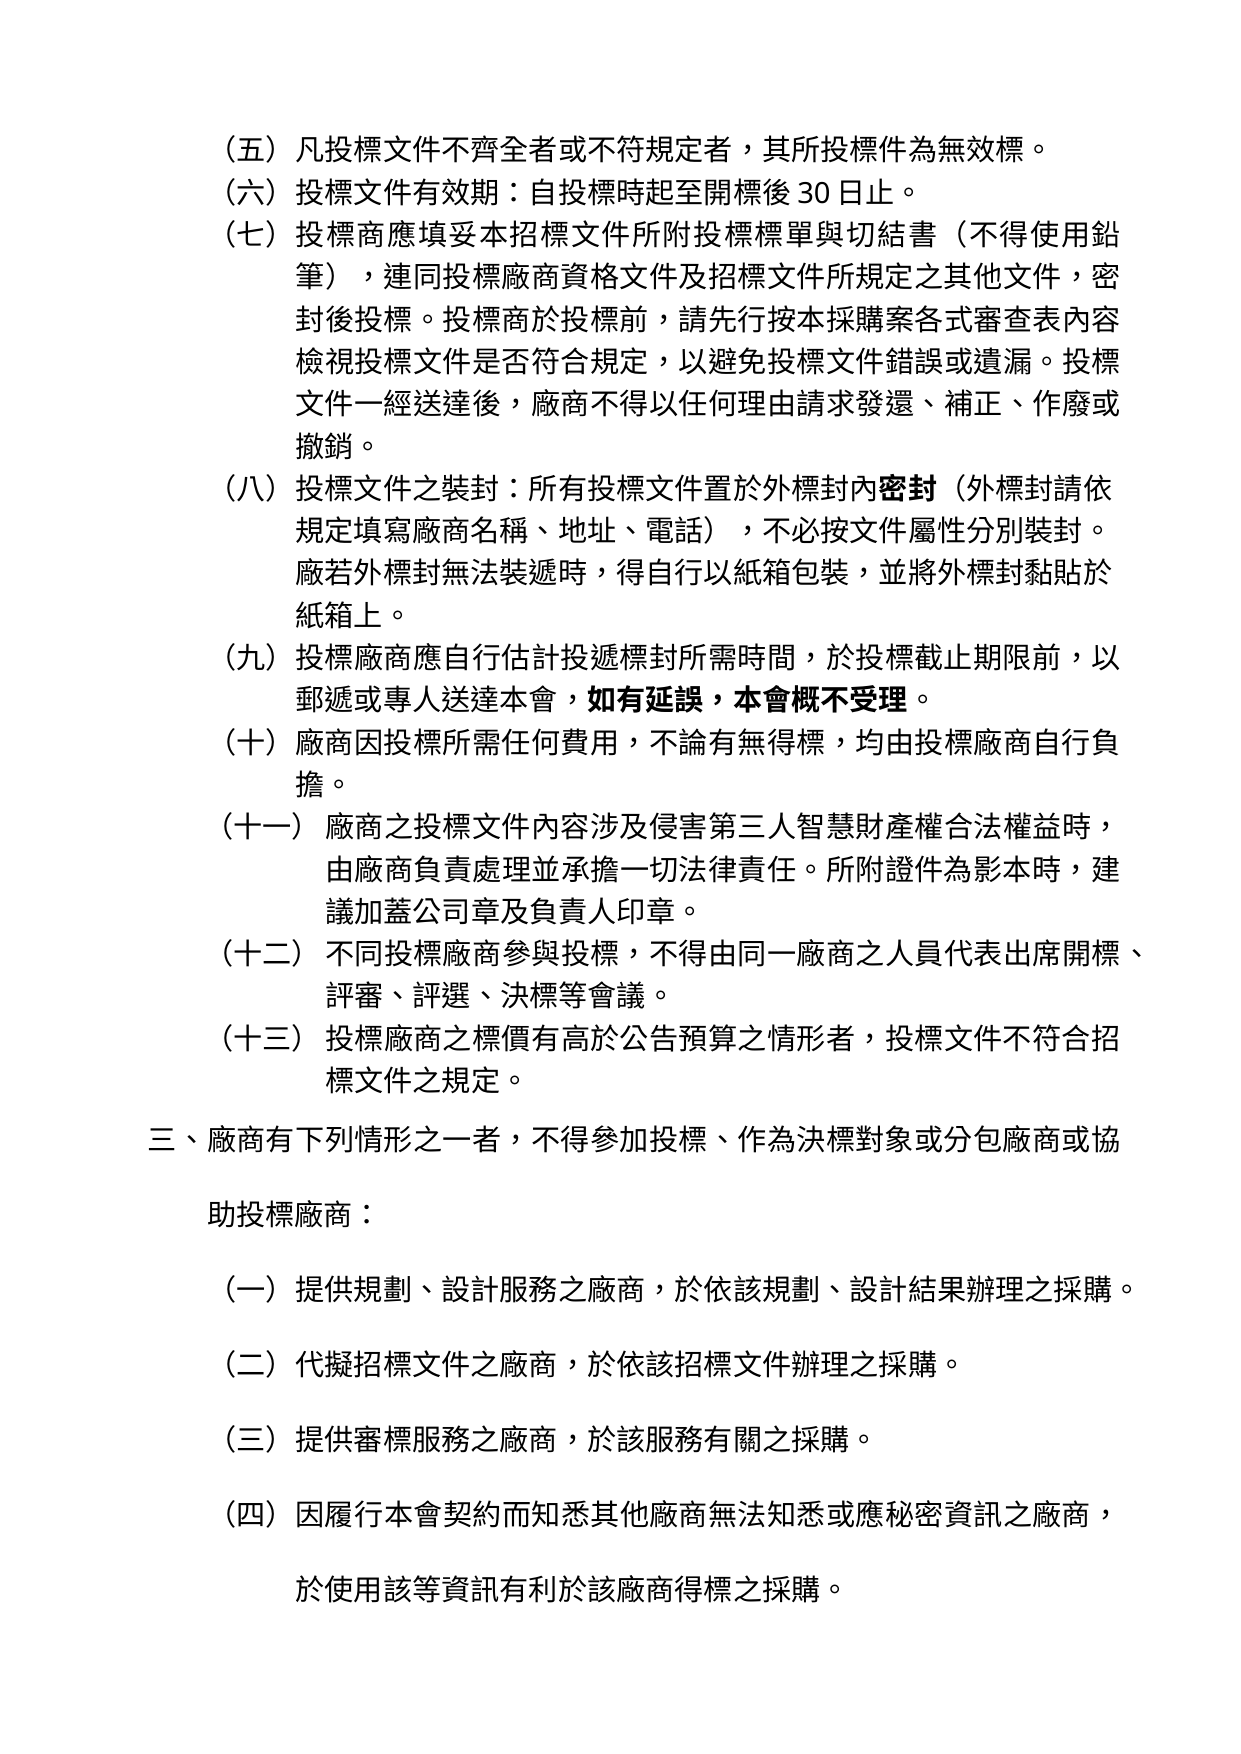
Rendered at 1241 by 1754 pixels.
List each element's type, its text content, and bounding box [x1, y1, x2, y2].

list 投標文件有效期：自投標時起至開標後30日止。 [207, 169, 1122, 212]
list 不同投標廠商參與投標，不得由同一廠商之人員代表出席開標、評審、評選、決標等會議。 [204, 931, 1122, 1015]
list 代擬招標文件之廠商，於依該招標文件辦理之採購。 [207, 1325, 1122, 1400]
list 投標文件之裝封：所有投標文件置於外標封內密封（外標封請依規定填寫廠商名稱、地址、電話），不必按文件屬性分別裝封。廠若外標封無法裝遞時，得自行以紙箱包裝，並將外標封黏貼於紙箱上。 [207, 465, 1122, 634]
list 廠商有下列情形之一者，不得參加投標、作為決標對象或分包廠商或協助投標廠商： [148, 1100, 1122, 1250]
list 投標商應填妥本招標文件所附投標標單與切結書（不得使用鉛筆），連同投標廠商資格文件及招標文件所規定之其他文件，密封後投標。投標商於投標前，請先行按本採購案各式審查表內容，檢視投標文件是否符合規定，以避免投標文件錯誤或遺漏。投標文件一經送達後，廠商不得以任何理由請求發還、補正、作廢或撤銷。 [207, 212, 1122, 465]
list 因履行本會契約而知悉其他廠商無法知悉或應秘密資訊之廠商，於使用該等資訊有利於該廠商得標之採購。 [207, 1475, 1122, 1625]
list 廠商因投標所需任何費用，不論有無得標，均由投標廠商自行負擔。 [207, 719, 1122, 804]
list 投標廠商之標價有高於公告預算之情形者，投標文件不符合招標文件之規定。 [204, 1015, 1122, 1100]
list 提供規劃、設計服務之廠商，於依該規劃、設計結果辦理之採購。 [207, 1250, 1122, 1325]
list 提供審標服務之廠商，於該服務有關之採購。 [207, 1400, 1122, 1475]
list 廠商之投標文件內容涉及侵害第三人智慧財產權合法權益時，由廠商負責處理並承擔一切法律責任。所附證件為影本時，建議加蓋公司章及負責人印章。 [204, 804, 1122, 931]
list 凡投標文件不齊全者或不符規定者，其所投標件為無效標。 [207, 127, 1122, 169]
list 投標廠商應自行估計投遞標封所需時間，於投標截止期限前，以郵遞或專人送達本會，如有延誤，本會概不受理。 [207, 634, 1122, 719]
